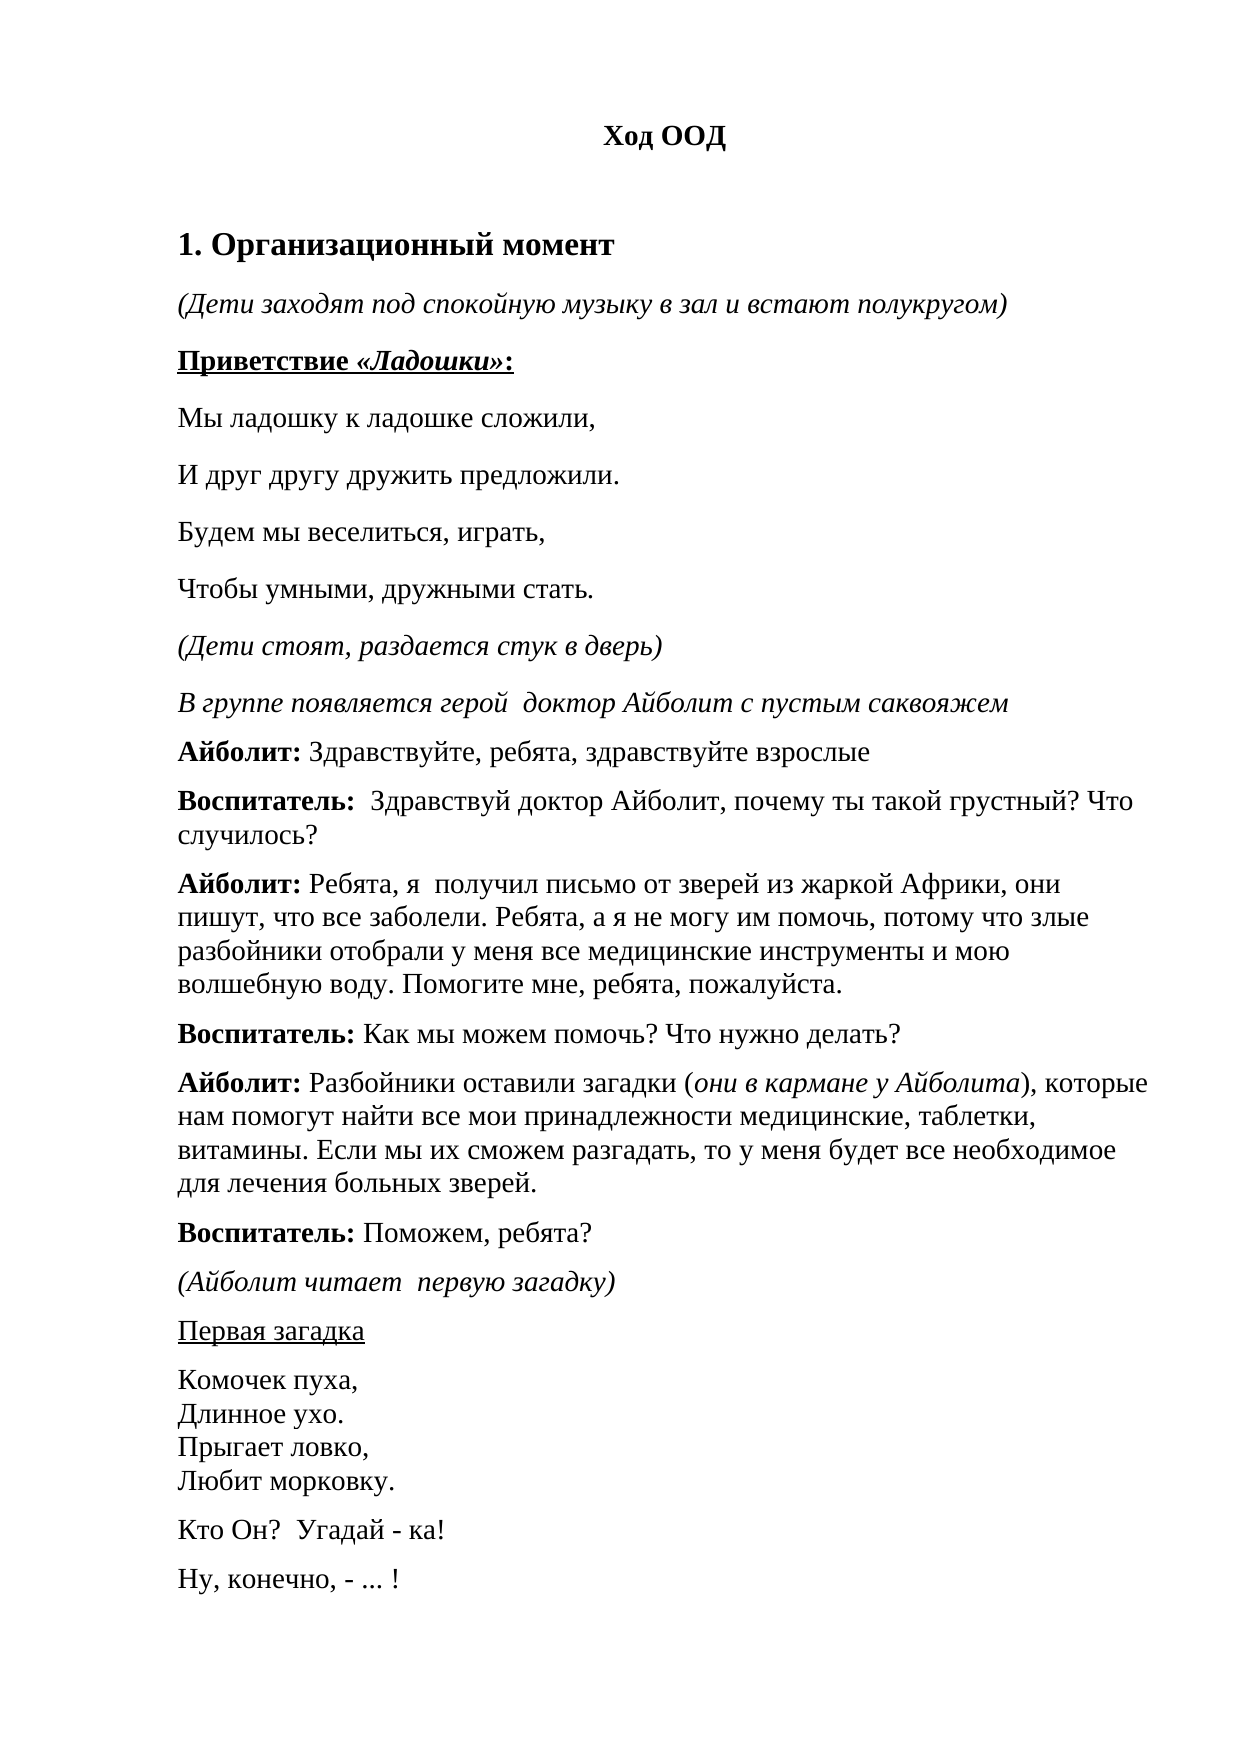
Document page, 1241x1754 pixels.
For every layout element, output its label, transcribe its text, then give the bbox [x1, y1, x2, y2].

text 1. Организационный момент [177, 224, 1152, 263]
text Воспитатель: Здравствуй доктор Айболит, почему ты такой грустный? Что случилось? [177, 783, 1152, 850]
text Комочек пуха, Длинное ухо. Прыгает ловко, Любит морковку. [344, 1362, 1152, 1496]
text Кто Он? Угадай - ка! [177, 1512, 1152, 1546]
text (Дети стоят, раздается стук в дверь) [177, 628, 1152, 661]
text Ну, конечно, - ... ! [177, 1561, 1152, 1595]
text Первая загадка [177, 1313, 1152, 1347]
text Айболит: Здравствуйте, ребята, здравствуйте взрослые [177, 734, 1152, 768]
text Воспитатель: Поможем, ребята? [177, 1215, 1152, 1248]
text Чтобы умными, дружными стать. [177, 571, 1152, 604]
text Айболит: Разбойники оставили загадки (они в кармане у Айболита), которые нам помогут найти все мои принадлежности медицинские, таблетки, витамины. Если мы их сможем разгадать, то у меня будет все необходимое для лечения больных зверей. [177, 1065, 1152, 1199]
text (Айболит читает первую загадку) [177, 1264, 1152, 1297]
text И друг другу дружить предложили. [177, 457, 1152, 491]
text Воспитатель: Как мы можем помочь? Что нужно делать? [177, 1016, 1152, 1049]
text (Дети заходят под спокойную музыку в зал и встают полукругом) [177, 286, 1152, 319]
text Ход ООД [177, 118, 1152, 152]
text Будем мы веселиться, играть, [177, 514, 1152, 547]
text В группе появляется герой доктор Айболит с пустым саквояжем [177, 685, 1152, 718]
text Айболит: Ребята, я получил письмо от зверей из жаркой Африки, они пишут, что все заболели. Ребята, а я не могу им помочь, потому что злые разбойники отобрали у меня все медицинские инструменты и мою волшебную воду. Помогите мне, ребята, пожалуйста. [177, 866, 1152, 1000]
text Приветствие «Ладошки»: [177, 343, 1152, 377]
text Мы ладошку к ладошке сложили, [177, 400, 1152, 433]
